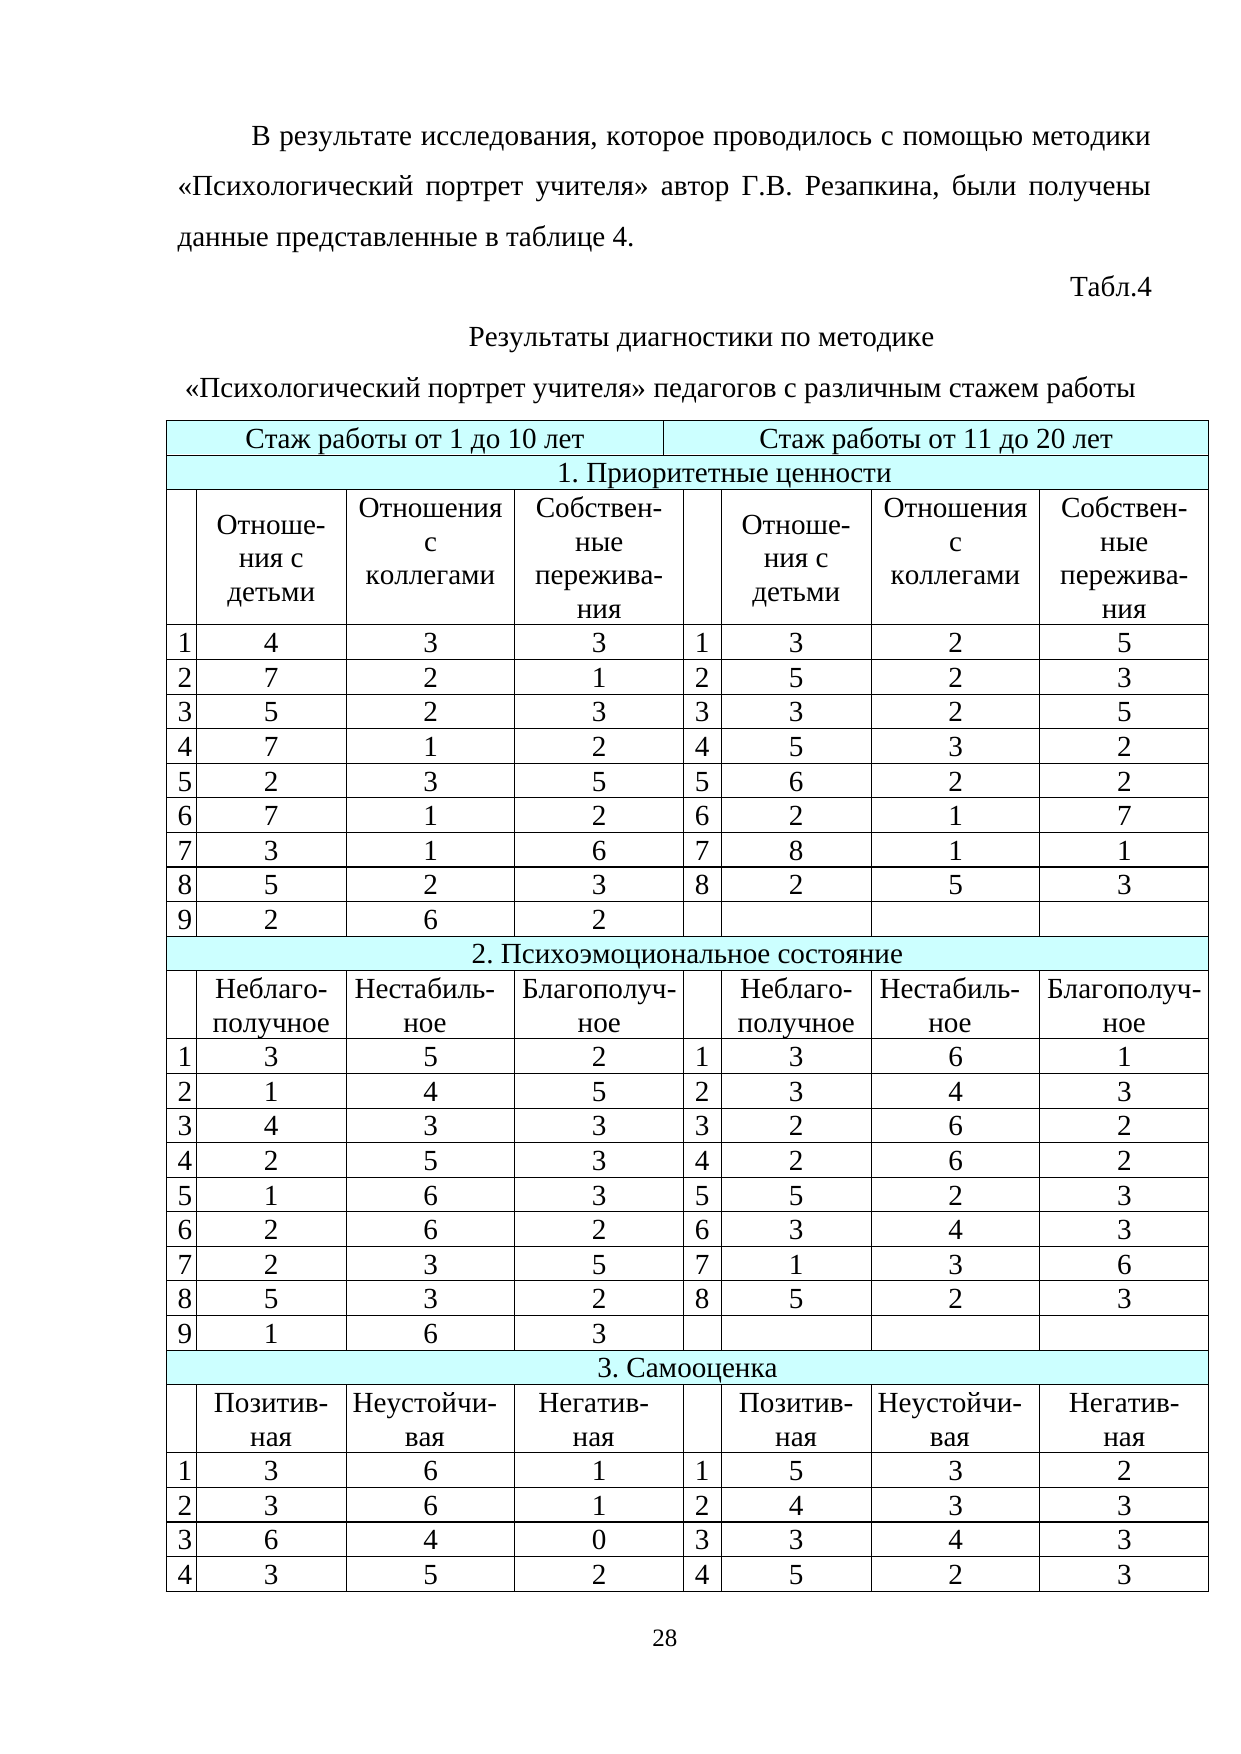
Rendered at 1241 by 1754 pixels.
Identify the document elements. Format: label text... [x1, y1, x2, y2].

table_cell Негатив-ная [1040, 1385, 1208, 1452]
table_cell 7 [684, 833, 721, 866]
table_cell 1. Приоритетные ценности [167, 456, 1208, 489]
table_cell 3 [1040, 1281, 1208, 1315]
table_cell Позитив-ная [197, 1385, 346, 1452]
table_cell 3 [872, 1488, 1039, 1521]
table_cell 2 [515, 798, 683, 832]
table_cell 3 [684, 1523, 721, 1556]
table_cell 5 [515, 764, 683, 797]
table_cell 2 [1040, 729, 1208, 763]
table_cell 3 [1040, 660, 1208, 693]
table_cell 3 [167, 695, 196, 728]
table_cell 8 [722, 833, 871, 866]
table_cell 3 [347, 625, 514, 659]
table_cell 3 [684, 1109, 721, 1142]
table_cell 3 [197, 833, 346, 866]
table_cell 6 [872, 1109, 1039, 1142]
table_cell 1 [515, 1453, 683, 1487]
table_cell Неустойчи-вая [347, 1385, 514, 1452]
table_cell 2 [1040, 1453, 1208, 1487]
table_cell 4 [684, 1143, 721, 1177]
table_cell 4 [347, 1523, 514, 1556]
table_cell 2 [347, 868, 514, 901]
table_cell 3 [197, 1488, 346, 1521]
table_cell 3 [515, 1143, 683, 1177]
table_cell 7 [197, 729, 346, 763]
table_cell 2 [197, 1212, 346, 1246]
table_cell 3 [872, 1453, 1039, 1487]
table_cell [684, 971, 721, 1038]
table_cell 1 [347, 833, 514, 866]
table_cell 6 [167, 798, 196, 832]
table_cell 6 [722, 764, 871, 797]
table_cell 3 [197, 1453, 346, 1487]
table_cell 3 [1040, 1212, 1208, 1246]
table_cell Неблаго-получное [197, 971, 346, 1038]
table_cell 2 [515, 1281, 683, 1315]
table_cell [167, 1385, 196, 1452]
table_cell 1 [1040, 1039, 1208, 1073]
table_cell 5 [515, 1074, 683, 1107]
table_cell 2 [872, 625, 1039, 659]
table_cell 2 [722, 1143, 871, 1177]
table_cell 2 [197, 764, 346, 797]
table_cell 2 [347, 660, 514, 693]
table_cell 1 [684, 1039, 721, 1073]
table_cell 9 [167, 902, 196, 936]
table_cell 3 [515, 1178, 683, 1211]
table_cell 6 [515, 833, 683, 866]
table_cell 3 [515, 625, 683, 659]
table_cell 5 [722, 1281, 871, 1315]
table_cell 5 [722, 1178, 871, 1211]
table_cell 5 [197, 695, 346, 728]
table_cell 2 [515, 1557, 683, 1591]
table_cell 4 [722, 1488, 871, 1521]
text Табл.4 [177, 269, 1152, 303]
table_cell 5 [167, 1178, 196, 1211]
table_cell 3 [722, 1039, 871, 1073]
table_cell 3 [684, 695, 721, 728]
table_cell 3 [347, 1109, 514, 1142]
table_cell 3 [1040, 1178, 1208, 1211]
table_cell 3 [1040, 1523, 1208, 1556]
table_cell 2 [1040, 1109, 1208, 1142]
table_cell 6 [167, 1212, 196, 1246]
table_cell 3 [347, 1281, 514, 1315]
table_cell 5 [722, 729, 871, 763]
table_cell [872, 902, 1039, 936]
table_cell 2 [722, 798, 871, 832]
table_cell 3 [722, 625, 871, 659]
table_cell [167, 971, 196, 1038]
table_cell 3 [167, 1109, 196, 1142]
table_cell 9 [167, 1316, 196, 1349]
table_cell 1 [197, 1178, 346, 1211]
table_cell 4 [347, 1074, 514, 1107]
table_cell [1040, 1316, 1208, 1349]
table_cell 2 [515, 1212, 683, 1246]
table_cell 6 [347, 1316, 514, 1349]
table_cell 4 [197, 1109, 346, 1142]
table_cell 1 [872, 833, 1039, 866]
table_cell 3 [1040, 868, 1208, 901]
table_cell 2 [684, 1488, 721, 1521]
table_cell 2 [872, 1557, 1039, 1591]
table_cell 5 [197, 868, 346, 901]
table_cell 6 [347, 1453, 514, 1487]
table_cell [684, 1385, 721, 1452]
table_cell 4 [872, 1212, 1039, 1246]
table_cell 2 [167, 660, 196, 693]
table_cell 2 [872, 695, 1039, 728]
table_cell 6 [197, 1523, 346, 1556]
table_cell [1040, 902, 1208, 936]
table_cell 4 [167, 1143, 196, 1177]
table_cell 4 [197, 625, 346, 659]
table_cell 5 [1040, 695, 1208, 728]
table_cell 3 [347, 764, 514, 797]
table_cell 8 [684, 868, 721, 901]
table_header Стаж работы от 11 до 20 лет [664, 421, 1208, 454]
table_cell 2 [515, 1039, 683, 1073]
table_cell 5 [684, 1178, 721, 1211]
table_cell [167, 490, 196, 624]
table_cell Позитив-ная [722, 1385, 871, 1452]
text В результате исследования, которое проводилось с помощью методики «Психологический портрет учителя» автор Г.В. Резапкина, были получены данные представленные в таблице 4. [177, 118, 1152, 252]
table_cell 7 [167, 1247, 196, 1280]
text «Психологический портрет учителя» педагогов с различным стажем работы [177, 370, 1152, 403]
table_cell 2. Психоэмоциональное состояние [167, 937, 1208, 970]
table_cell 3. Самооценка [167, 1351, 1208, 1384]
table_cell 0 [515, 1523, 683, 1556]
table_cell 6 [1040, 1247, 1208, 1280]
table_cell 3 [722, 1212, 871, 1246]
table_cell 4 [684, 1557, 721, 1591]
table_cell 4 [167, 1557, 196, 1591]
table_cell 2 [167, 1488, 196, 1521]
table_cell 5 [722, 1453, 871, 1487]
table_cell Отношения с коллегами [872, 490, 1039, 624]
table_cell 3 [722, 1523, 871, 1556]
table_cell 5 [515, 1247, 683, 1280]
table_cell 5 [347, 1557, 514, 1591]
table_cell 1 [684, 625, 721, 659]
table_cell 6 [684, 798, 721, 832]
table_cell 2 [872, 764, 1039, 797]
table_cell 7 [684, 1247, 721, 1280]
table_cell Благополуч-ное [515, 971, 683, 1038]
table_cell 5 [722, 660, 871, 693]
table_cell 3 [515, 868, 683, 901]
table_cell 5 [1040, 625, 1208, 659]
table_cell 2 [197, 1143, 346, 1177]
table_cell 3 [167, 1523, 196, 1556]
table_header Стаж работы от 1 до 10 лет [167, 421, 663, 454]
table_cell 1 [167, 625, 196, 659]
table_cell 2 [1040, 764, 1208, 797]
table_cell 2 [515, 902, 683, 936]
table_cell Нестабиль-ное [872, 971, 1039, 1038]
table_cell [684, 490, 721, 624]
table_cell Нестабиль-ное [347, 971, 514, 1038]
table_cell 7 [1040, 798, 1208, 832]
table_cell 1 [684, 1453, 721, 1487]
table_cell 5 [167, 764, 196, 797]
table_cell [872, 1316, 1039, 1349]
table_cell 1 [197, 1316, 346, 1349]
table_cell 1 [515, 1488, 683, 1521]
table_cell 1 [1040, 833, 1208, 866]
table_cell 6 [347, 1212, 514, 1246]
table_cell 1 [722, 1247, 871, 1280]
table_cell 3 [515, 695, 683, 728]
table_cell 6 [872, 1039, 1039, 1073]
table_cell 5 [197, 1281, 346, 1315]
table_cell 2 [722, 868, 871, 901]
table_cell Неблаго-получное [722, 971, 871, 1038]
table_cell 4 [684, 729, 721, 763]
table_cell 3 [872, 1247, 1039, 1280]
table_cell Собствен-ные пережива-ния [515, 490, 683, 624]
table_cell 2 [872, 1178, 1039, 1211]
table_cell Отношения с коллегами [347, 490, 514, 624]
table_cell 7 [197, 798, 346, 832]
table_cell 3 [515, 1109, 683, 1142]
table_cell 3 [515, 1316, 683, 1349]
table_cell Отноше-ния с детьми [722, 490, 871, 624]
table_cell Благополуч-ное [1040, 971, 1208, 1038]
table_cell 2 [872, 660, 1039, 693]
table_cell [684, 1316, 721, 1349]
table_cell 2 [197, 1247, 346, 1280]
table_cell 1 [197, 1074, 346, 1107]
table_cell 5 [872, 868, 1039, 901]
table_cell 3 [722, 695, 871, 728]
table_cell 1 [872, 798, 1039, 832]
table_cell 1 [167, 1039, 196, 1073]
table_cell 6 [347, 1178, 514, 1211]
table_cell 6 [872, 1143, 1039, 1177]
table_cell 1 [347, 798, 514, 832]
table_cell 1 [347, 729, 514, 763]
table_cell [722, 902, 871, 936]
table_cell 8 [684, 1281, 721, 1315]
table_cell Неустойчи-вая [872, 1385, 1039, 1452]
table_cell 3 [1040, 1557, 1208, 1591]
table_cell [722, 1316, 871, 1349]
table_cell 3 [347, 1247, 514, 1280]
table_cell 3 [197, 1039, 346, 1073]
table_cell 1 [515, 660, 683, 693]
table_cell 3 [722, 1074, 871, 1107]
table_cell Собствен-ные пережива-ния [1040, 490, 1208, 624]
table_cell 6 [684, 1212, 721, 1246]
table_cell 6 [347, 1488, 514, 1521]
table_cell 4 [872, 1523, 1039, 1556]
table_cell 5 [684, 764, 721, 797]
table_cell 3 [1040, 1074, 1208, 1107]
table_cell 5 [347, 1143, 514, 1177]
table_cell 2 [167, 1074, 196, 1107]
table_cell 5 [722, 1557, 871, 1591]
table_cell 2 [872, 1281, 1039, 1315]
table_cell 1 [167, 1453, 196, 1487]
table_cell 2 [684, 1074, 721, 1107]
table_cell Отноше-ния с детьми [197, 490, 346, 624]
table_cell 7 [167, 833, 196, 866]
table_cell 2 [684, 660, 721, 693]
table_cell 3 [197, 1557, 346, 1591]
text Результаты диагностики по методике [177, 319, 1152, 353]
table_cell 4 [872, 1074, 1039, 1107]
table_cell 2 [1040, 1143, 1208, 1177]
table_cell 8 [167, 868, 196, 901]
table_cell 6 [347, 902, 514, 936]
table_cell 2 [197, 902, 346, 936]
table_cell 7 [197, 660, 346, 693]
table_cell Негатив- ная [515, 1385, 683, 1452]
table_cell [684, 902, 721, 936]
table_cell 5 [347, 1039, 514, 1073]
table_cell 3 [872, 729, 1039, 763]
table_cell 4 [167, 729, 196, 763]
table_cell 2 [515, 729, 683, 763]
table_cell 2 [347, 695, 514, 728]
table_cell 2 [722, 1109, 871, 1142]
table_cell 3 [1040, 1488, 1208, 1521]
table_cell 8 [167, 1281, 196, 1315]
